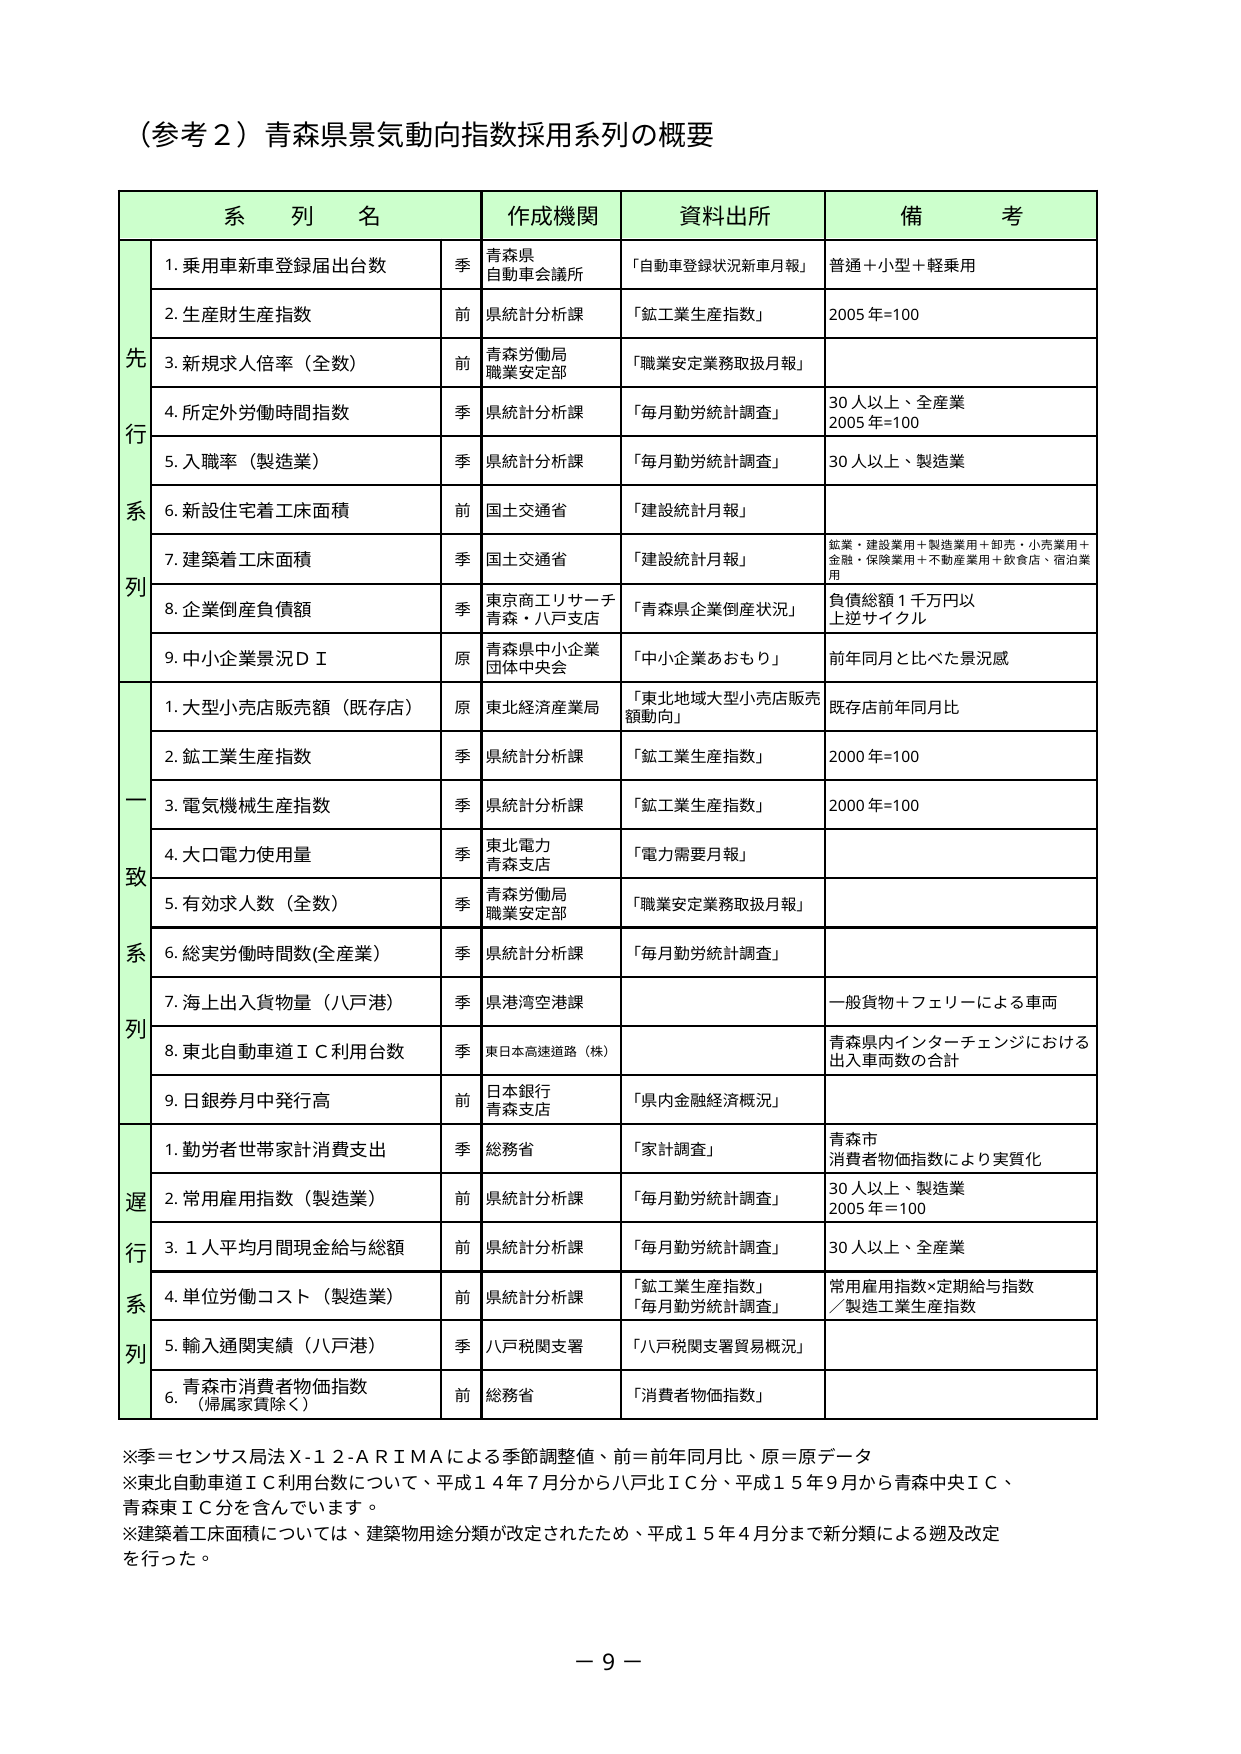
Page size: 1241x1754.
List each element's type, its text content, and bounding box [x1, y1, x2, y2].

table_cell 4. 単位労働コスト（製造業） [152, 1273, 440, 1319]
table_cell 季 [442, 781, 480, 828]
table_cell 4. 所定外労働時間指数 [152, 388, 440, 435]
table_cell 先行系列 [120, 241, 150, 681]
table_header 系 列 名 [120, 192, 480, 238]
table_cell 普通＋小型＋軽乗用 [826, 241, 1096, 288]
table_cell 前 [442, 1371, 480, 1418]
table_cell 1. 乗用車新車登録届出台数 [152, 241, 440, 288]
table_cell 5. 入職率（製造業） [152, 437, 440, 484]
table_cell [826, 929, 1096, 976]
table_cell 「電力需要月報」 [622, 830, 824, 877]
table_cell 6. 青森市消費者物価指数 （帰属家賃除く） [152, 1371, 440, 1418]
table_cell 「職業安定業務取扱月報」 [622, 339, 824, 386]
table_cell 東京商工リサーチ青森・八戸支店 [483, 585, 620, 632]
table_cell 国土交通省 [483, 535, 620, 582]
table_cell 「自動車登録状況新車月報」 [622, 241, 824, 288]
table_cell 県統計分析課 [483, 1174, 620, 1221]
table_cell 県統計分析課 [483, 1273, 620, 1319]
table_cell 7. 海上出入貨物量（八戸港） [152, 978, 440, 1025]
table_cell 前年同月と比べた景況感 [826, 634, 1096, 681]
table_cell 県統計分析課 [483, 929, 620, 976]
table_cell 季 [442, 241, 480, 288]
table_cell 既存店前年同月比 [826, 683, 1096, 730]
table_cell 総務省 [483, 1371, 620, 1418]
table_cell 季 [442, 1027, 480, 1074]
table_cell 「青森県企業倒産状況」 [622, 585, 824, 632]
table_cell 「毎月勤労統計調査」 [622, 437, 824, 484]
table_cell [622, 1027, 824, 1074]
table_cell 青森県内インターチェンジにおける出入車両数の合計 [826, 1027, 1096, 1074]
table_cell 「毎月勤労統計調査」 [622, 929, 824, 976]
table_cell 季 [442, 830, 480, 877]
table_cell 季 [442, 879, 480, 926]
table_cell 5. 有効求人数（全数） [152, 879, 440, 926]
table_cell 一般貨物＋フェリーによる車両 [826, 978, 1096, 1025]
table_cell 前 [442, 486, 480, 533]
table_cell 青森県 自動車会議所 [483, 241, 620, 288]
table_cell 季 [442, 929, 480, 976]
table_cell 県港湾空港課 [483, 978, 620, 1025]
table_cell 原 [442, 683, 480, 730]
table_cell 「鉱工業生産指数」 [622, 290, 824, 337]
table_cell 東日本高速道路（株） [483, 1027, 620, 1074]
table_header 資料出所 [622, 192, 824, 238]
table_cell 前 [442, 339, 480, 386]
table_cell 県統計分析課 [483, 732, 620, 779]
table_cell 青森労働局職業安定部 [483, 339, 620, 386]
table_cell 東北電力青森支店 [483, 830, 620, 877]
table_cell 「建設統計月報」 [622, 486, 824, 533]
table_cell 「県内金融経済概況」 [622, 1076, 824, 1123]
table_cell 3. 電気機械生産指数 [152, 781, 440, 828]
table_cell 日本銀行青森支店 [483, 1076, 620, 1123]
table_cell 「毎月勤労統計調査」 [622, 1223, 824, 1270]
table_cell [826, 339, 1096, 386]
table_cell 「鉱工業生産指数」 [622, 781, 824, 828]
table_cell 季 [442, 388, 480, 435]
table_cell 8. 企業倒産負債額 [152, 585, 440, 632]
table_cell 負債総額1千万円以上逆サイクル [826, 585, 1096, 632]
table_cell 1. 勤労者世帯家計消費支出 [152, 1125, 440, 1172]
table_cell 2. 生産財生産指数 [152, 290, 440, 337]
table_cell 常用雇用指数×定期給与指数 ／製造工業生産指数 [826, 1273, 1096, 1319]
table_cell 青森労働局職業安定部 [483, 879, 620, 926]
table_cell 「東北地域大型小売店販売額動向」 [622, 683, 824, 730]
table_cell 季 [442, 535, 480, 582]
table_cell 季 [442, 978, 480, 1025]
table_cell 9. 中小企業景況ＤＩ [152, 634, 440, 681]
table_cell 2. 鉱工業生産指数 [152, 732, 440, 779]
table_cell 青森市 消費者物価指数により実質化 [826, 1125, 1096, 1172]
table_cell 9. 日銀券月中発行高 [152, 1076, 440, 1123]
table_cell 30人以上、全産業 [826, 1223, 1096, 1270]
table_cell 前 [442, 1223, 480, 1270]
table_cell 前 [442, 1273, 480, 1319]
table_cell [826, 486, 1096, 533]
table_cell 30人以上、製造業 [826, 437, 1096, 484]
table_cell 東北経済産業局 [483, 683, 620, 730]
table_cell 「消費者物価指数」 [622, 1371, 824, 1418]
text （参考２）青森県景気動向指数採用系列の概要 [123, 115, 1142, 153]
table_header 作成機関 [483, 192, 620, 238]
table_header 備 考 [826, 192, 1096, 238]
table_cell [826, 1076, 1096, 1123]
table_cell 「職業安定業務取扱月報」 [622, 879, 824, 926]
table_cell 前 [442, 1174, 480, 1221]
table_cell 7. 建築着工床面積 [152, 535, 440, 582]
table_cell 季 [442, 1125, 480, 1172]
table_cell 鉱業・建設業用＋製造業用＋卸売・小売業用＋ 金融・保険業用＋不動産業用＋飲食店、宿泊業用 [826, 535, 1096, 582]
table_cell 6. 総実労働時間数(全産業） [152, 929, 440, 976]
table_cell 総務省 [483, 1125, 620, 1172]
table_cell 「中小企業あおもり」 [622, 634, 824, 681]
table_cell 遅行系列 [120, 1125, 150, 1418]
table_cell 「鉱工業生産指数」 「毎月勤労統計調査」 [622, 1273, 824, 1319]
table_cell 県統計分析課 [483, 290, 620, 337]
table_cell 4. 大口電力使用量 [152, 830, 440, 877]
table_cell 前 [442, 1076, 480, 1123]
table_cell 8. 東北自動車道ＩＣ利用台数 [152, 1027, 440, 1074]
text ※季＝センサス局法Ｘ-１２-ＡＲＩＭＡによる季節調整値、前＝前年同月比、原＝原データ [122, 1445, 1142, 1469]
table_cell 3. 新規求人倍率（全数） [152, 339, 440, 386]
table_cell 季 [442, 585, 480, 632]
table_cell 1. 大型小売店販売額（既存店） [152, 683, 440, 730]
table_cell 季 [442, 437, 480, 484]
table_cell 季 [442, 732, 480, 779]
table_cell 「建設統計月報」 [622, 535, 824, 582]
table_cell [826, 830, 1096, 877]
table_cell 一致系列 [120, 683, 150, 1123]
table_cell 2. 常用雇用指数（製造業） [152, 1174, 440, 1221]
table_cell 県統計分析課 [483, 781, 620, 828]
table_cell 「毎月勤労統計調査」 [622, 388, 824, 435]
table_cell 前 [442, 290, 480, 337]
table_cell 国土交通省 [483, 486, 620, 533]
table_cell 30人以上、製造業 2005年＝100 [826, 1174, 1096, 1221]
table_cell 6. 新設住宅着工床面積 [152, 486, 440, 533]
table_cell [826, 1371, 1096, 1418]
table_cell 八戸税関支署 [483, 1321, 620, 1368]
table_cell 「八戸税関支署貿易概況」 [622, 1321, 824, 1368]
table_cell 青森県中小企業団体中央会 [483, 634, 620, 681]
text ※東北自動車道ＩＣ利用台数について、平成１４年７月分から八戸北ＩＣ分、平成１５年９月から青森中央ＩＣ、 青森東ＩＣ分を含んでいます。 [122, 1470, 1066, 1519]
table_cell [826, 1321, 1096, 1368]
table_cell 2000年=100 [826, 781, 1096, 828]
table_cell 原 [442, 634, 480, 681]
table_cell 「家計調査」 [622, 1125, 824, 1172]
table_cell 県統計分析課 [483, 437, 620, 484]
table_cell 30人以上、全産業 2005年=100 [826, 388, 1096, 435]
table_cell 県統計分析課 [483, 1223, 620, 1270]
table_cell 「毎月勤労統計調査」 [622, 1174, 824, 1221]
table_cell 県統計分析課 [483, 388, 620, 435]
text ※建築着工床面積については、建築物用途分類が改定されたため、平成１５年４月分まで新分類による遡及改定 を行った。 [122, 1521, 1048, 1570]
table_cell 3. １人平均月間現金給与総額 [152, 1223, 440, 1270]
table_cell [622, 978, 824, 1025]
table_cell 季 [442, 1321, 480, 1368]
table_cell [826, 879, 1096, 926]
table_cell 2000年=100 [826, 732, 1096, 779]
table_cell 「鉱工業生産指数」 [622, 732, 824, 779]
table_cell 2005年=100 [826, 290, 1096, 337]
table_cell 5. 輸入通関実績（八戸港） [152, 1321, 440, 1368]
